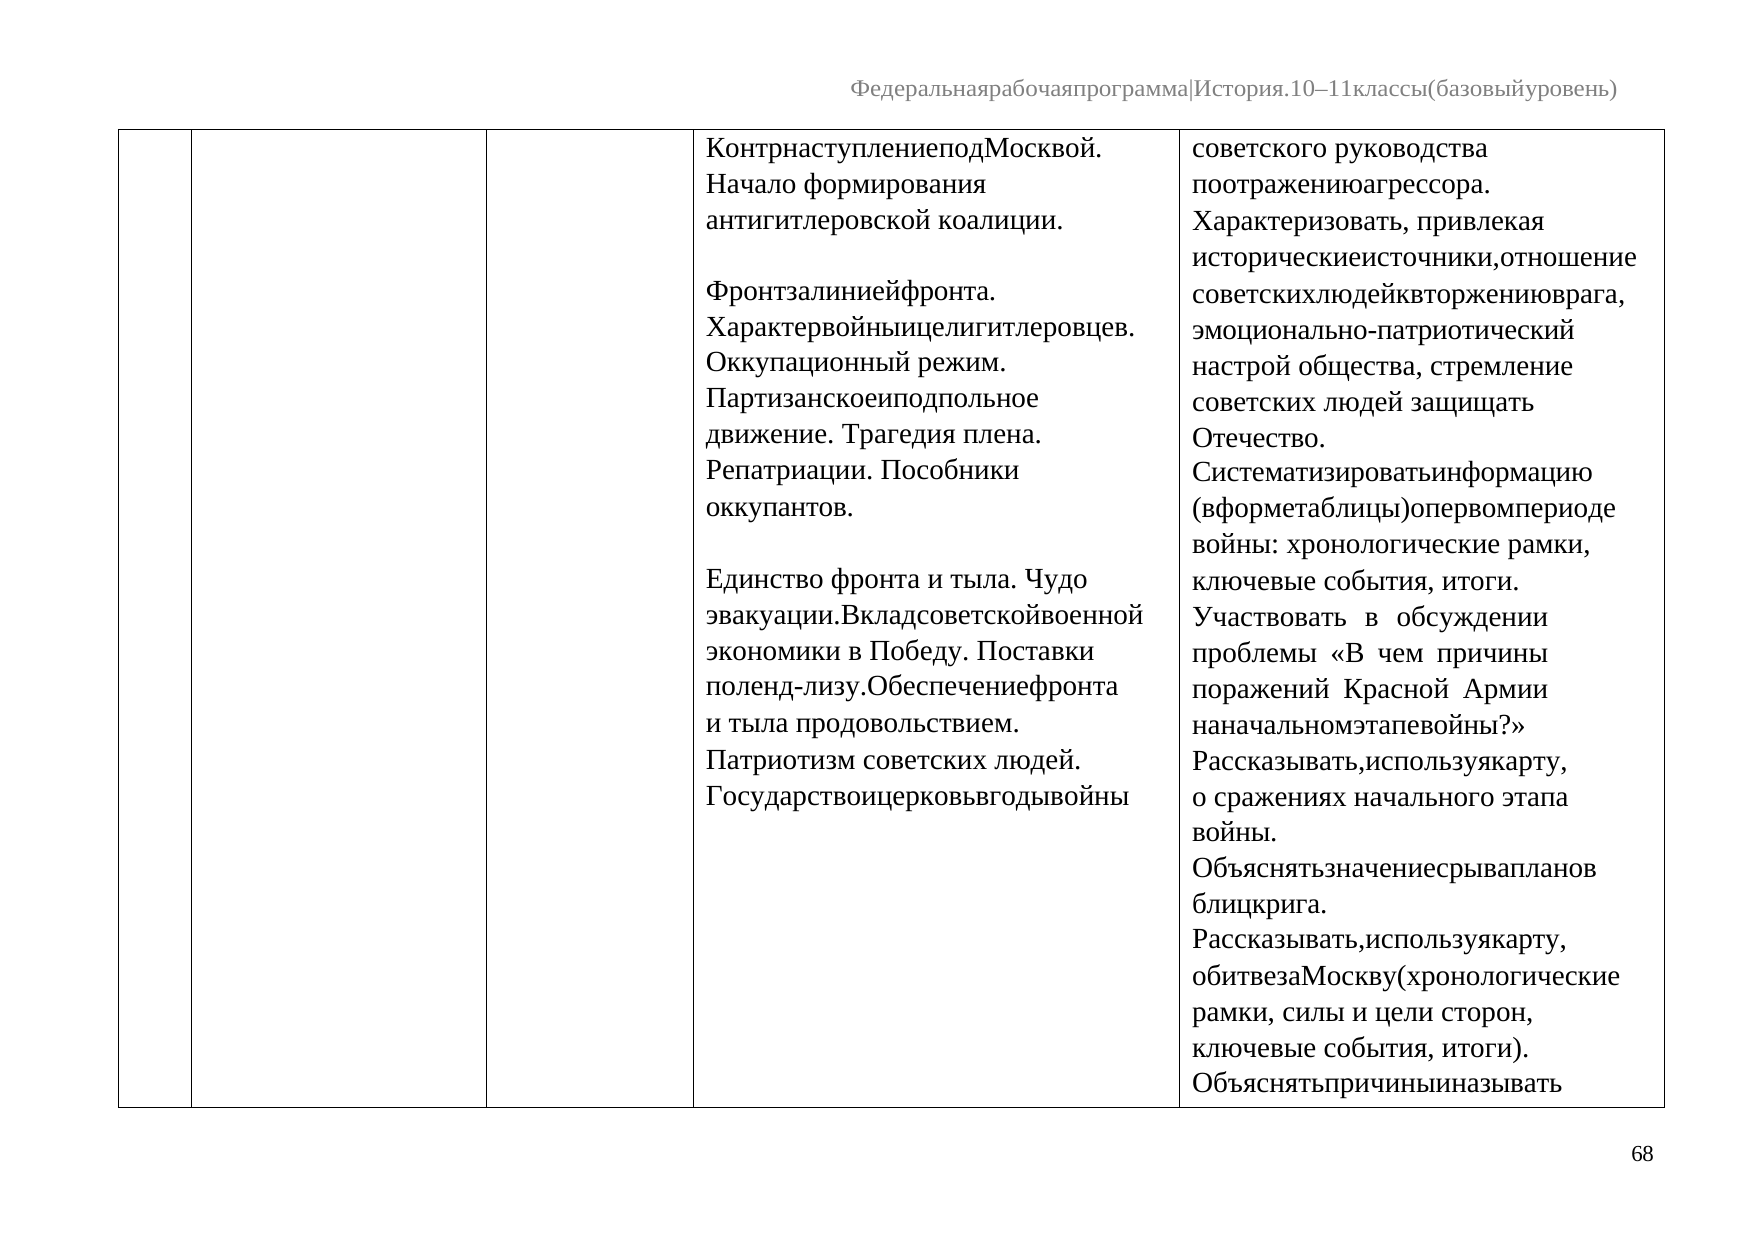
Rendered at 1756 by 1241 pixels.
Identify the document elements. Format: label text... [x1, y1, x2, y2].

table_header КонтрнаступлениеподМосквой. Начало формирования антигитлеровской коалиции. Фронтзалиниейфронта. Характервойныицелигитлеровцев. Оккупационный режим. Партизанскоеиподпольное движение. Трагедия плена. Репатриации. Пособники оккупантов. Единство фронта и тыла. Чудо эвакуации.Вкладсоветскойвоенной экономики в Победу. Поставки поленд-лизу.Обеспечениефронта и тыла продовольствием. Патриотизм советских людей. Государствоицерковьвгодывойны [694, 130, 1179, 1107]
table_header советского руководства поотражениюагрессора. Характеризовать, привлекая историческиеисточники,отношение советскихлюдейквторжениюврага, эмоционально-патриотический настрой общества, стремление советских людей защищать Отечество. Систематизироватьинформацию (вформетаблицы)опервомпериоде войны: хронологические рамки, ключевые события, итоги. Участвовать в обсуждении проблемы «В чем причины поражений Красной Армии наначальномэтапевойны?» Рассказывать,используякарту, о сражениях начального этапа войны. Объяснятьзначениесрывапланов блицкрига. Рассказывать,используякарту, обитвезаМоскву(хронологические рамки, силы и цели сторон, ключевые события, итоги). Объяснятьпричиныиназывать [1180, 130, 1664, 1107]
table_header [119, 130, 191, 1107]
table_header [487, 130, 693, 1107]
table_header [192, 130, 486, 1107]
